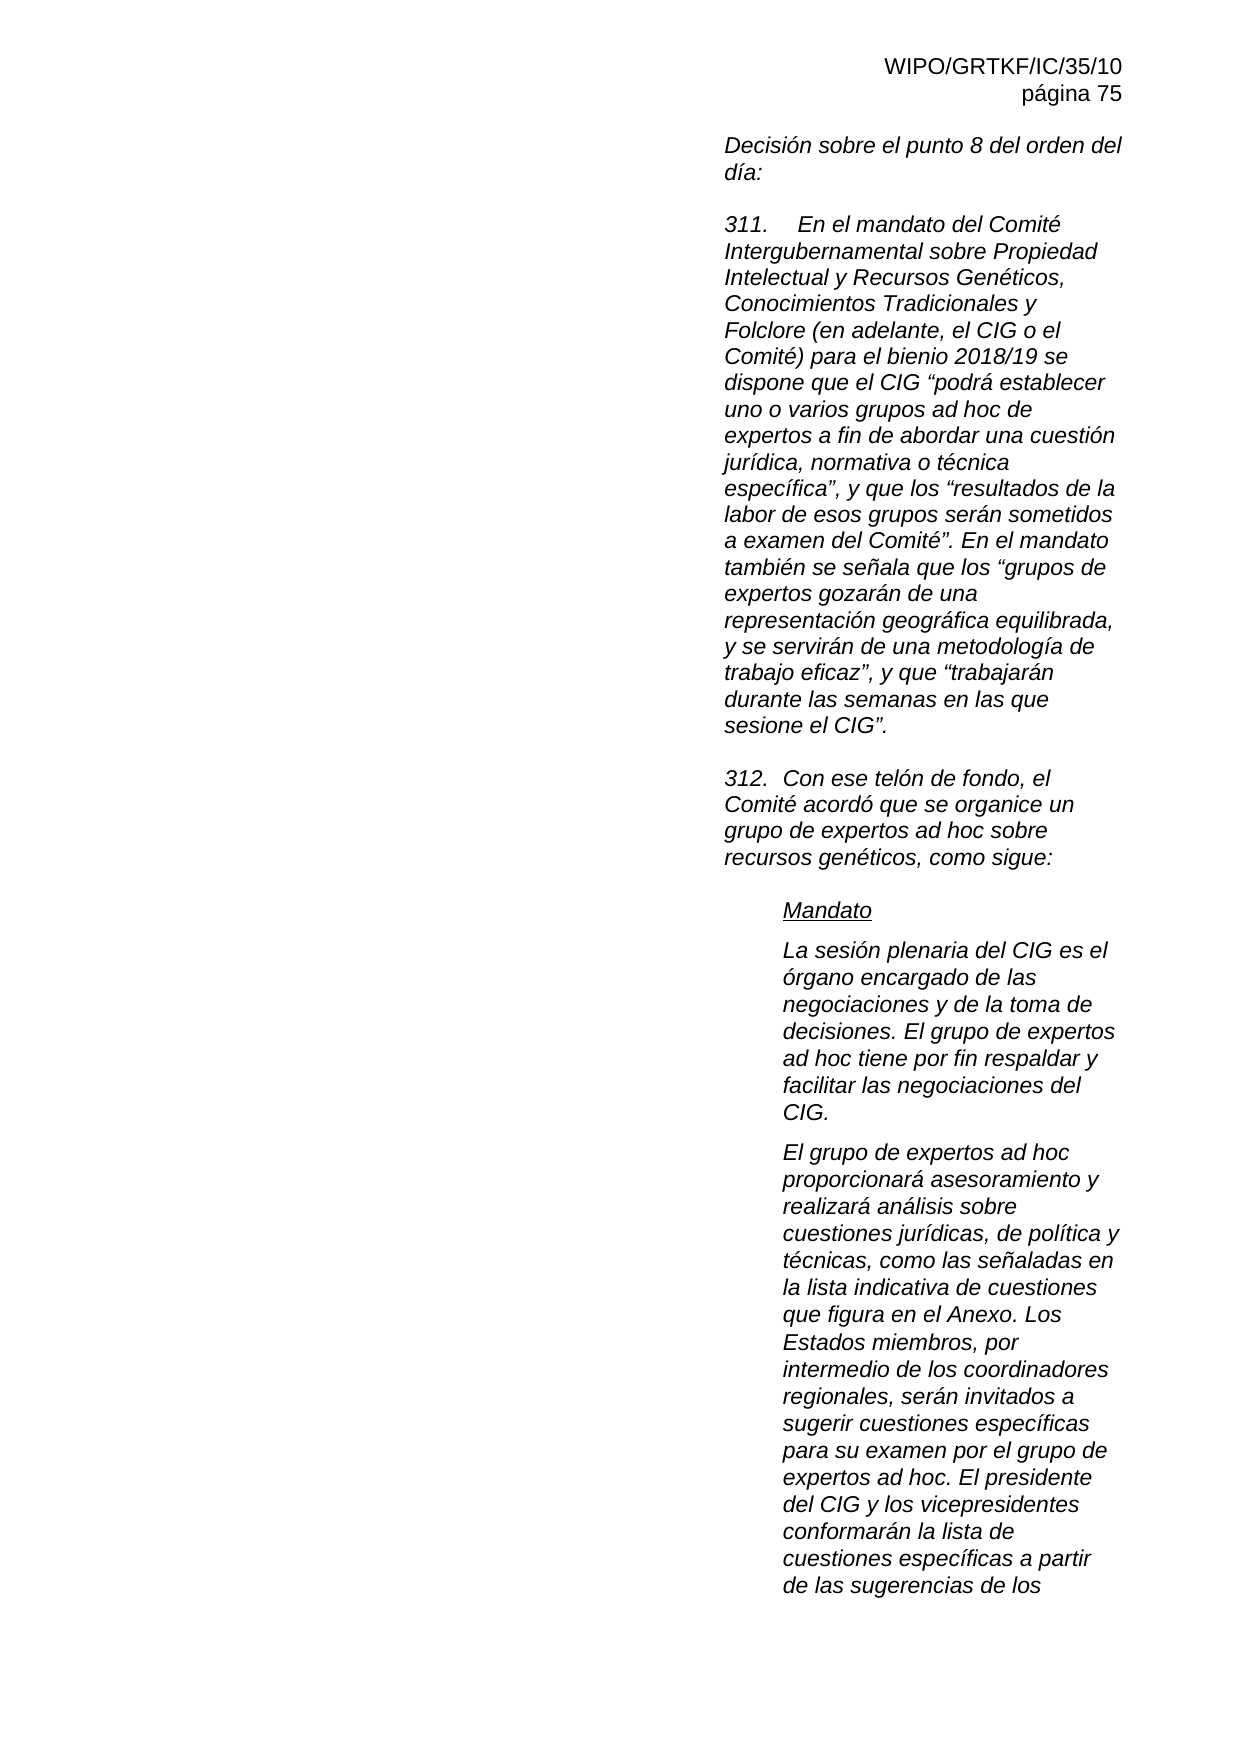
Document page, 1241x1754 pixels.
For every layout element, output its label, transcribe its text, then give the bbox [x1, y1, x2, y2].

list Con ese telón de fondo, el Comité acordó que se organice un grupo de expertos ad hoc sobre recursos genéticos, como sigue: [724, 765, 1122, 870]
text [783, 1138, 1122, 1598]
list Decisión sobre el punto 8 del orden del día: [724, 132, 1122, 185]
list En el mandato del Comité Intergubernamental sobre Propiedad Intelectual y Recursos Genéticos, Conocimientos Tradicionales y Folclore (en adelante, el CIG o el Comité) para el bienio 2018/19 se dispone que el CIG “podrá establecer uno o varios grupos ad hoc de expertos a fin de abordar una cuestión jurídica, normativa o técnica específica”, y que los “resultados de la labor de esos grupos serán sometidos a examen del Comité”. En el mandato también se señala que los “grupos de expertos gozarán de una representación geográfica equilibrada, y se servirán de una metodología de trabajo eficaz”, y que “trabajarán durante las semanas en las que sesione el CIG”. [724, 211, 1122, 738]
text Mandato [783, 896, 1122, 923]
text La sesión plenaria del CIG es el órgano encargado de las negociaciones y de la toma de decisiones. El grupo de expertos ad hoc tiene por fin respaldar y facilitar las negociaciones del CIG. [783, 936, 1122, 1126]
